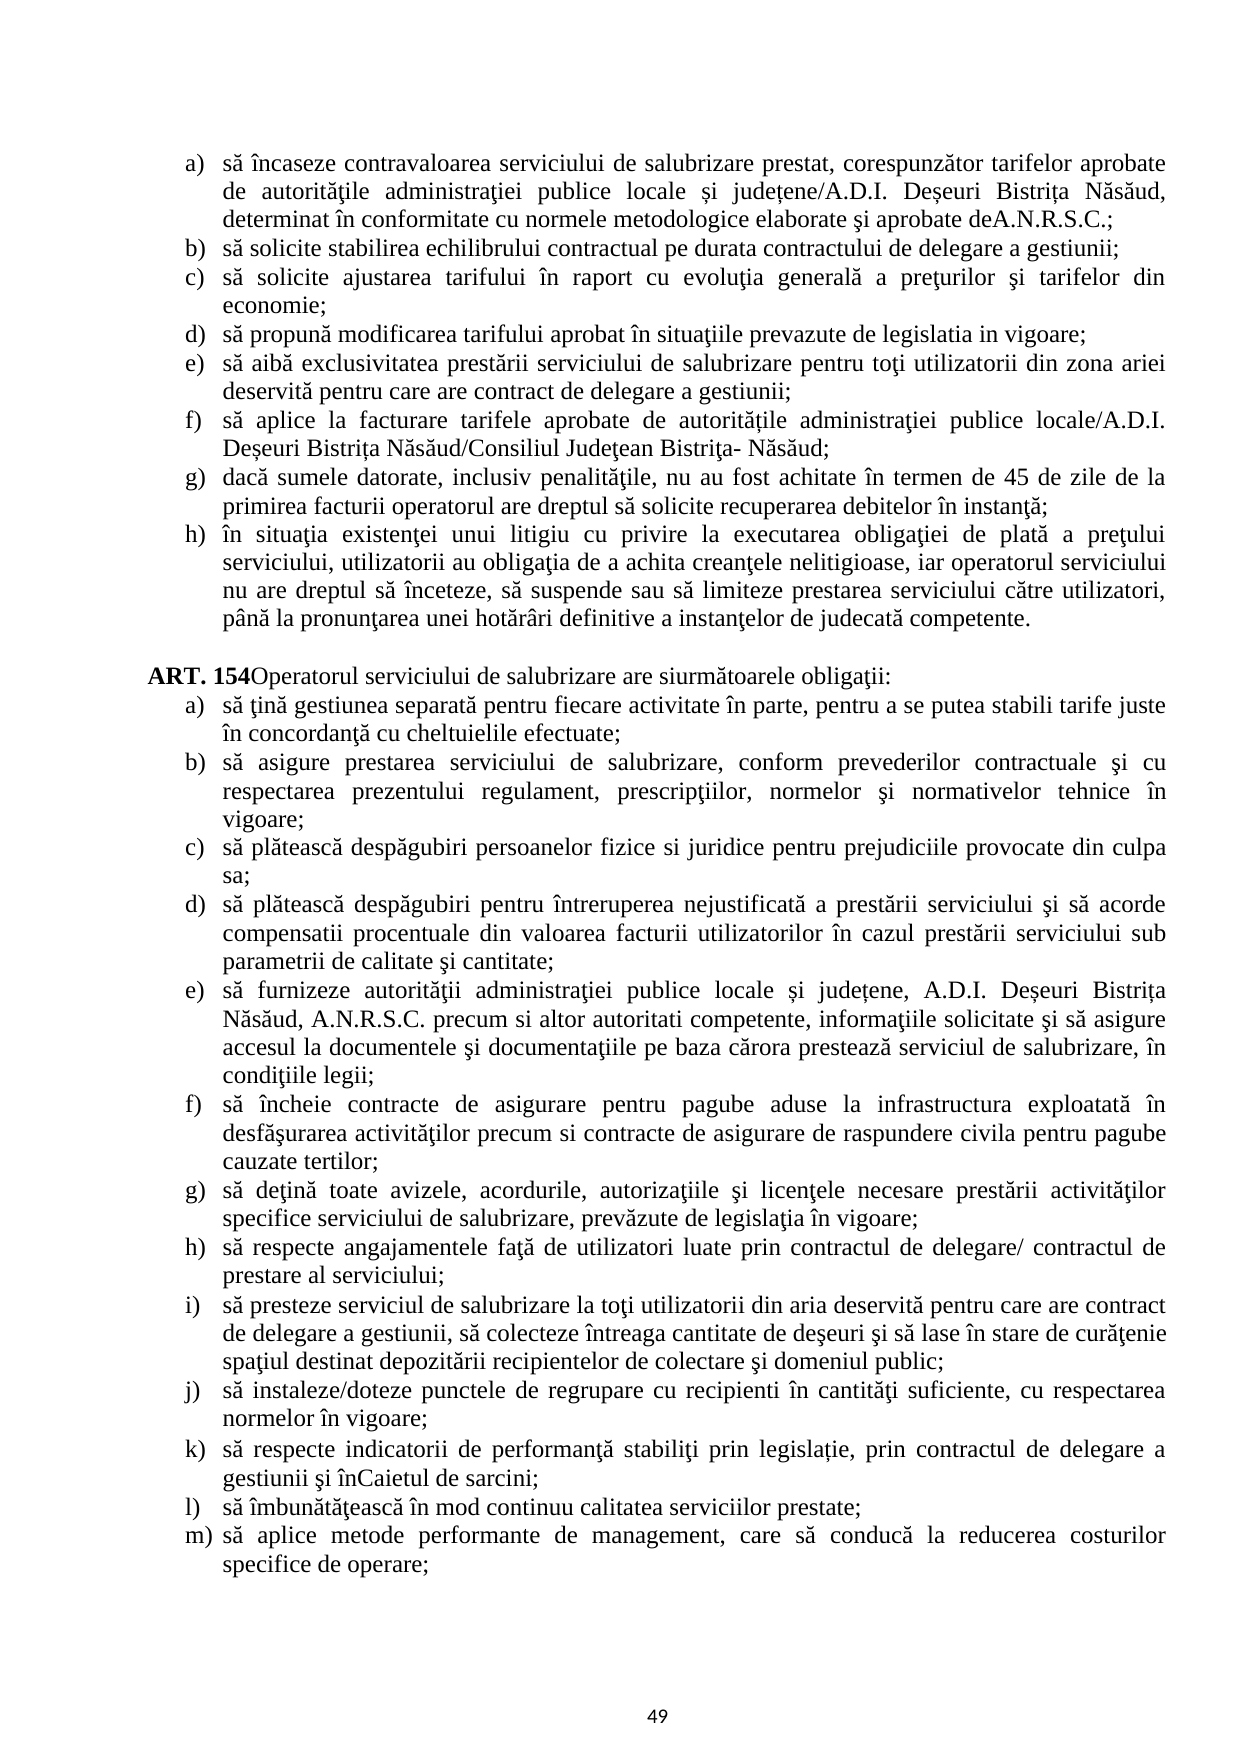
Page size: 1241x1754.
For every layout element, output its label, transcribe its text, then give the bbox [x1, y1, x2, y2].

text ART. 154Operatorul serviciului de salubrizare are siurmătoarele obligaţii: [147, 661, 1167, 690]
list să încaseze contravaloarea serviciului de salubrizare prestat, corespunzător tarifelor aprobate de autorităţile administraţiei publice locale și județene/A.D.I. Deșeuri Bistrița Năsăud, determinat în conformitate cu normele metodologice elaborate şi aprobate deA.N.R.S.C.; [185, 148, 1167, 233]
list să aplice la facturare tarifele aprobate de autoritățile administraţiei publice locale/A.D.I. Deșeuri Bistrița Năsăud/Consiliul Judeţean Bistriţa- Năsăud; [185, 406, 1167, 462]
list să respecte angajamentele faţă de utilizatori luate prin contractul de delegare/ contractul de prestare al serviciului; [185, 1233, 1167, 1289]
list să furnizeze autorităţii administraţiei publice locale și județene, A.D.I. Deșeuri Bistrița Năsăud, A.N.R.S.C. precum si altor autoritati competente, informaţiile solicitate şi să asigure accesul la documentele şi documentaţiile pe baza cărora prestează serviciul de salubrizare, în condiţiile legii; [185, 976, 1167, 1089]
list să aibă exclusivitatea prestării serviciului de salubrizare pentru toţi utilizatorii din zona ariei deservită pentru care are contract de delegare a gestiunii; [185, 349, 1167, 405]
list să îmbunătăţească în mod continuu calitatea serviciilor prestate; [185, 1492, 1167, 1520]
list să solicite stabilirea echilibrului contractual pe durata contractului de delegare a gestiunii; [185, 233, 1167, 262]
list să presteze serviciul de salubrizare la toţi utilizatorii din aria deservită pentru care are contract de delegare a gestiunii, să colecteze întreaga cantitate de deşeuri şi să lase în stare de curăţenie spaţiul destinat depozitării recipientelor de colectare şi domeniul public; [185, 1291, 1167, 1375]
list să respecte indicatorii de performanţă stabiliţi prin legislație, prin contractul de delegare a gestiunii şi înCaietul de sarcini; [185, 1434, 1167, 1492]
list să deţină toate avizele, acordurile, autorizaţiile şi licenţele necesare prestării activităţilor specifice serviciului de salubrizare, prevăzute de legislaţia în vigoare; [185, 1176, 1167, 1232]
list dacă sumele datorate, inclusiv penalităţile, nu au fost achitate în termen de 45 de zile de la primirea facturii operatorul are dreptul să solicite recuperarea debitelor în instanţă; [185, 463, 1167, 519]
list să asigure prestarea serviciului de salubrizare, conform prevederilor contractuale şi cu respectarea prezentului regulament, prescripţiilor, normelor şi normativelor tehnice în vigoare; [185, 748, 1167, 833]
list să aplice metode performante de management, care să conducă la reducerea costurilor specifice de operare; [185, 1522, 1167, 1577]
list să plătească despăgubiri persoanelor fizice si juridice pentru prejudiciile provocate din culpa sa; [185, 833, 1167, 889]
list să propună modificarea tarifului aprobat în situaţiile prevazute de legislatia in vigoare; [185, 319, 1167, 348]
list să ţină gestiunea separată pentru fiecare activitate în parte, pentru a se putea stabili tarife juste în concordanţă cu cheltuielile efectuate; [185, 691, 1167, 747]
list să instaleze/doteze punctele de regrupare cu recipienti în cantităţi suficiente, cu respectarea normelor în vigoare; [185, 1377, 1167, 1432]
list să plătească despăgubiri pentru întreruperea nejustificată a prestării serviciului şi să acorde compensatii procentuale din valoarea facturii utilizatorilor în cazul prestării serviciului sub parametrii de calitate şi cantitate; [185, 890, 1167, 975]
list să încheie contracte de asigurare pentru pagube aduse la infrastructura exploatată în desfăşurarea activităţilor precum si contracte de asigurare de raspundere civila pentru pagube cauzate tertilor; [185, 1090, 1167, 1175]
list în situaţia existenţei unui litigiu cu privire la executarea obligaţiei de plată a preţului serviciului, utilizatorii au obligaţia de a achita creanţele nelitigioase, iar operatorul serviciului nu are dreptul să înceteze, să suspende sau să limiteze prestarea serviciului către utilizatori, până la pronunţarea unei hotărâri definitive a instanţelor de judecată competente. [185, 519, 1167, 632]
list să solicite ajustarea tarifului în raport cu evoluţia generală a preţurilor şi tarifelor din economie; [185, 263, 1167, 319]
